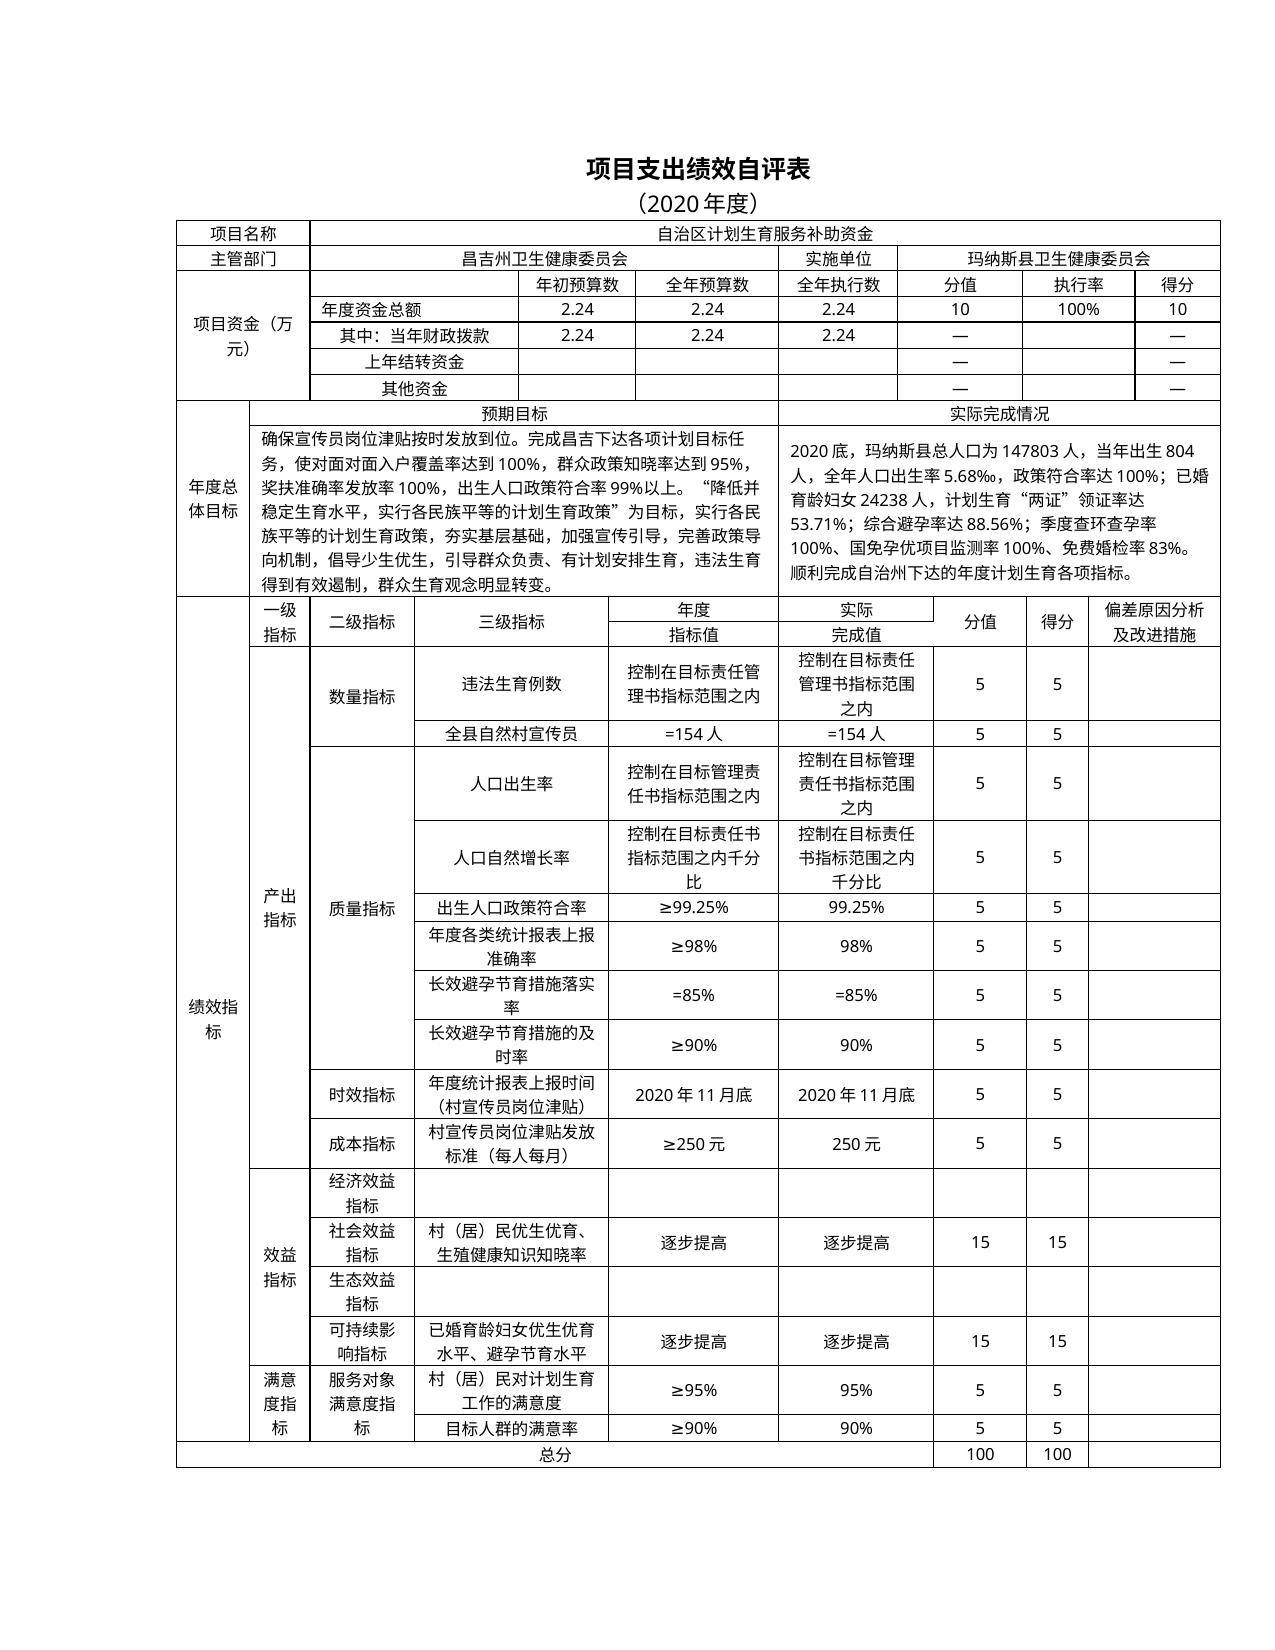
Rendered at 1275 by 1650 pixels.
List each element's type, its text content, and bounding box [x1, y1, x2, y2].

table_cell 2.24 [636, 297, 778, 321]
table_cell — [898, 323, 1022, 348]
table_cell 5 [934, 747, 1026, 819]
table_cell 年初预算数 [519, 271, 635, 296]
table_cell 5 [1027, 922, 1088, 970]
table_cell [1089, 1119, 1220, 1167]
table_cell 5 [934, 1366, 1026, 1414]
table_cell 时效指标 [311, 1070, 414, 1118]
table_cell 5 [1027, 647, 1088, 720]
table_cell 逐步提高 [779, 1218, 933, 1266]
table_cell 村宣传员岗位津贴发放标准（每人每月） [415, 1119, 608, 1167]
table_cell 预期目标 [250, 401, 778, 425]
table_cell 玛纳斯县卫生健康委员会 [898, 246, 1220, 270]
table_cell 分值 [898, 271, 1022, 296]
table_cell 其他资金 [311, 375, 518, 400]
table_cell [1089, 1415, 1220, 1441]
table_cell 5 [934, 647, 1026, 720]
table_cell 总分 [177, 1442, 933, 1467]
table_cell 100 [1027, 1442, 1088, 1467]
table_cell 5 [1027, 894, 1088, 921]
table_cell 5 [1027, 1415, 1088, 1441]
table_cell 15 [934, 1317, 1026, 1365]
table_cell [519, 349, 635, 374]
table_cell 绩效指标 [177, 597, 249, 1441]
table_cell 10 [1136, 297, 1220, 321]
table_cell 5 [1027, 821, 1088, 893]
table_cell =85% [609, 971, 778, 1019]
table_cell 5 [1027, 747, 1088, 819]
table_cell 95% [779, 1366, 933, 1414]
table_cell 长效避孕节育措施落实率 [415, 971, 608, 1019]
table_cell 全县自然村宣传员 [415, 721, 608, 746]
table_cell 数量指标 [311, 647, 414, 746]
table_cell 90% [779, 1415, 933, 1441]
table_cell [1089, 1317, 1220, 1365]
table_cell 5 [934, 894, 1026, 921]
table_cell — [898, 375, 1022, 400]
table_cell 15 [1027, 1218, 1088, 1266]
table_cell 违法生育例数 [415, 647, 608, 720]
table_cell 98% [779, 922, 933, 970]
table_cell 满意度指标 [250, 1366, 309, 1441]
table_cell [1089, 1366, 1220, 1414]
table_cell [1089, 747, 1220, 819]
table_cell 90% [779, 1020, 933, 1069]
table_cell [1089, 894, 1220, 921]
table_cell 全年预算数 [636, 271, 778, 296]
table_cell 逐步提高 [609, 1317, 778, 1365]
table_cell 5 [934, 1020, 1026, 1069]
table_cell 年度 [609, 597, 778, 621]
table_cell 村（居）民对计划生育工作的满意度 [415, 1366, 608, 1414]
table_cell [311, 271, 518, 296]
table_cell 已婚育龄妇女优生优育水平、避孕节育水平 [415, 1317, 608, 1365]
table_cell 逐步提高 [779, 1317, 933, 1365]
table_cell [519, 375, 635, 400]
table_cell 主管部门 [177, 246, 309, 270]
table_cell 2020年11月底 [779, 1070, 933, 1118]
table_cell ≥98% [609, 922, 778, 970]
table_cell 逐步提高 [609, 1218, 778, 1266]
table_cell （2020年度） [176, 186, 1220, 219]
table_cell 5 [1027, 1366, 1088, 1414]
table_cell 2.24 [519, 323, 635, 348]
table_cell 年度统计报表上报时间（村宣传员岗位津贴） [415, 1070, 608, 1118]
table_cell 5 [1027, 1070, 1088, 1118]
table_cell 效益指标 [250, 1169, 309, 1365]
table_cell 分值 [934, 597, 1026, 646]
table_cell 实际 [779, 597, 933, 621]
table_cell 5 [1027, 721, 1088, 746]
table_cell [1089, 1442, 1220, 1467]
table_cell 自治区计划生育服务补助资金 [311, 221, 1220, 245]
table_cell [1089, 1070, 1220, 1118]
table_cell 实施单位 [779, 246, 897, 270]
table_cell 得分 [1027, 597, 1088, 646]
table_cell 人口自然增长率 [415, 821, 608, 893]
table_cell 5 [934, 821, 1026, 893]
table_cell [1089, 922, 1220, 970]
table_cell 偏差原因分析及改进措施 [1089, 597, 1220, 646]
table_cell [934, 1267, 1026, 1316]
table_cell 250元 [779, 1119, 933, 1167]
table_cell [1089, 1267, 1220, 1316]
table_cell 年度总体目标 [177, 401, 249, 596]
table_cell 人口出生率 [415, 747, 608, 819]
table_cell 目标人群的满意率 [415, 1415, 608, 1441]
table_cell [779, 349, 897, 374]
table_cell 得分 [1136, 271, 1220, 296]
table_cell 5 [934, 1119, 1026, 1167]
table_cell 其中：当年财政拨款 [311, 323, 518, 348]
table_cell 15 [1027, 1317, 1088, 1365]
table_cell [1023, 349, 1134, 374]
table_cell 2.24 [519, 297, 635, 321]
table_cell [636, 375, 778, 400]
table_cell 完成值 [779, 622, 934, 646]
table_cell 指标值 [609, 622, 778, 646]
table_cell 15 [934, 1218, 1026, 1266]
table_cell 100% [1023, 297, 1134, 321]
table_cell 5 [1027, 1119, 1088, 1167]
table_cell 确保宣传员岗位津贴按时发放到位。完成昌吉下达各项计划目标任务，使对面对面入户覆盖率达到100%，群众政策知晓率达到95%，奖扶准确率发放率100%，出生人口政策符合率99%以上。“降低并稳定生育水平，实行各民族平等的计划生育政策”为目标，实行各民族平等的计划生育政策，夯实基层基础，加强宣传引导，完善政策导向机制，倡导少生优生，引导群众负责、有计划安排生育，违法生育得到有效遏制，群众生育观念明显转变。 [250, 426, 778, 596]
table_cell 昌吉州卫生健康委员会 [311, 246, 778, 270]
table_cell — [1136, 323, 1220, 348]
table_cell — [898, 349, 1022, 374]
table_cell 村（居）民优生优育、生殖健康知识知晓率 [415, 1218, 608, 1266]
table_cell [1089, 1020, 1220, 1069]
table_cell 上年结转资金 [311, 349, 518, 374]
table_cell [1023, 323, 1134, 348]
table_cell — [1136, 349, 1220, 374]
table_cell 5 [934, 1415, 1026, 1441]
table_cell 控制在目标责任管理书指标范围之内 [779, 647, 933, 720]
table_cell 10 [898, 297, 1022, 321]
table_cell 全年执行数 [779, 271, 897, 296]
table_cell 成本指标 [311, 1119, 414, 1167]
table_cell [415, 1169, 608, 1217]
table_cell =154人 [779, 721, 933, 746]
table_cell [1089, 1169, 1220, 1217]
table_cell 控制在目标责任书指标范围之内千分比 [779, 821, 933, 893]
table_cell ≥90% [609, 1020, 778, 1069]
table_cell 实际完成情况 [779, 401, 1220, 425]
table_cell [1089, 821, 1220, 893]
table_cell [1027, 1169, 1088, 1217]
table_cell 可持续影响指标 [311, 1317, 414, 1365]
table_cell 产出指标 [250, 647, 309, 1167]
table_cell 生态效益指标 [311, 1267, 414, 1316]
table_cell [779, 1267, 933, 1316]
table_cell 长效避孕节育措施的及时率 [415, 1020, 608, 1069]
table_cell — [1136, 375, 1220, 400]
table_cell 5 [934, 971, 1026, 1019]
table_cell [609, 1267, 778, 1316]
table_cell [779, 1169, 933, 1217]
table_cell 控制在目标管理责任书指标范围之内 [779, 747, 933, 819]
table_cell 二级指标 [311, 597, 414, 646]
table_cell [779, 375, 897, 400]
table_cell [1027, 1267, 1088, 1316]
table_cell 出生人口政策符合率 [415, 894, 608, 921]
table_cell 一级指标 [250, 597, 309, 646]
table_cell 项目资金（万元） [177, 271, 309, 400]
table_cell =154人 [609, 721, 778, 746]
table_cell 5 [1027, 971, 1088, 1019]
table_cell 2020底，玛纳斯县总人口为147803人，当年出生804人，全年人口出生率5.68‰，政策符合率达100%；已婚育龄妇女24238人，计划生育“两证”领证率达53.71%；综合避孕率达88.56%；季度查环查孕率100%、国免孕优项目监测率100%、免费婚检率83%。顺利完成自治州下达的年度计划生育各项指标。 [779, 426, 1220, 596]
table_cell 年度各类统计报表上报准确率 [415, 922, 608, 970]
table_cell [1089, 647, 1220, 720]
table_cell [934, 1169, 1026, 1217]
table_cell 控制在目标责任书指标范围之内千分比 [609, 821, 778, 893]
table_cell ≥95% [609, 1366, 778, 1414]
table_cell 5 [934, 922, 1026, 970]
table_cell 社会效益指标 [311, 1218, 414, 1266]
table_cell 控制在目标管理责任书指标范围之内 [609, 747, 778, 819]
table_cell 2.24 [779, 323, 897, 348]
table_cell 99.25% [779, 894, 933, 921]
table_cell 三级指标 [415, 597, 608, 646]
table_cell 2020年11月底 [609, 1070, 778, 1118]
table_cell 100 [934, 1442, 1026, 1467]
table_cell 年度资金总额 [311, 297, 518, 321]
table_cell 质量指标 [311, 747, 414, 1069]
table_cell 2.24 [779, 297, 897, 321]
table_cell [636, 349, 778, 374]
table_cell ≥90% [609, 1415, 778, 1441]
table_cell =85% [779, 971, 933, 1019]
table_cell ≥250元 [609, 1119, 778, 1167]
table_cell [415, 1267, 608, 1316]
table_cell [1089, 721, 1220, 746]
table_cell 2.24 [636, 323, 778, 348]
table_cell [1089, 1218, 1220, 1266]
table_cell [1023, 375, 1134, 400]
table_cell 5 [934, 721, 1026, 746]
table_cell 项目名称 [177, 221, 309, 245]
table_cell [1089, 971, 1220, 1019]
table_header 项目支出绩效自评表 [176, 150, 1220, 186]
table_cell 控制在目标责任管理书指标范围之内 [609, 647, 778, 720]
table_cell ≥99.25% [609, 894, 778, 921]
table_cell 5 [1027, 1020, 1088, 1069]
table_cell 5 [934, 1070, 1026, 1118]
table_cell [609, 1169, 778, 1217]
table_cell 经济效益指标 [311, 1169, 414, 1217]
table_cell 服务对象满意度指标 [311, 1366, 414, 1441]
table_cell 执行率 [1023, 271, 1134, 296]
